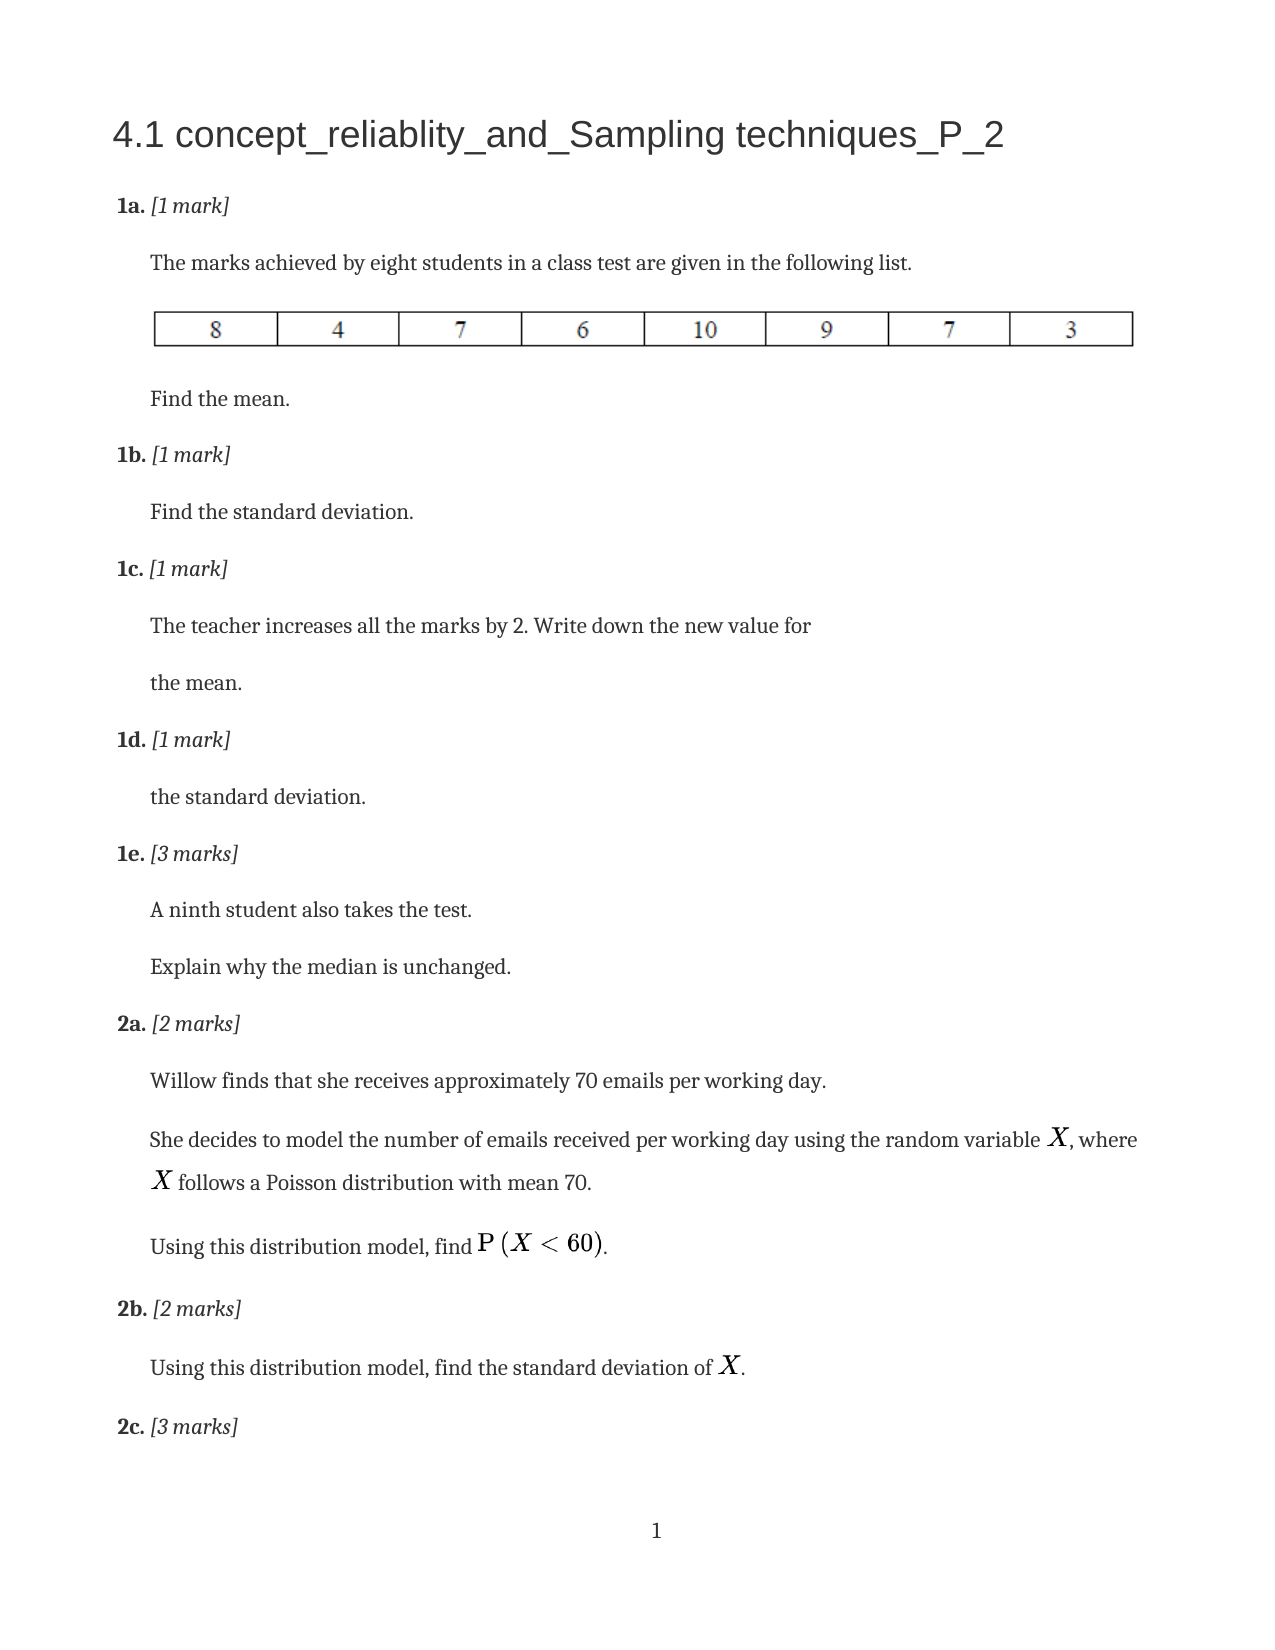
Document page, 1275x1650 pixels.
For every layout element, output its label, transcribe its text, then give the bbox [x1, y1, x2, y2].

text Using this distribution model, find the standard deviation of . [150, 1353, 1162, 1383]
text 1d. [1 mark] [112, 727, 1162, 753]
text A ninth student also takes the test. [150, 897, 1162, 923]
text 1e. [3 marks] [112, 840, 1162, 867]
text 1b. [1 mark] [112, 442, 1162, 468]
text Willow finds that she receives approximately 70 emails per working day. [150, 1068, 1162, 1094]
text 2b. [2 marks] [112, 1296, 1162, 1322]
text the standard deviation. [150, 783, 1162, 810]
picture [717, 1352, 741, 1378]
text Using this distribution model, find . [150, 1228, 1162, 1265]
text Explain why the median is unchanged. [150, 954, 1162, 980]
subtitle 4.1 concept_reliablity_and_Sampling techniques_P_2 [112, 112, 1162, 156]
text She decides to model the number of emails received per working day using the random variable , where follows a Poisson distribution with mean 70. [150, 1125, 1162, 1198]
text The teacher increases all the marks by 2. Write down the new value for [150, 613, 1162, 639]
picture [150, 306, 1142, 355]
picture [1046, 1124, 1070, 1150]
text the mean. [150, 670, 1162, 696]
text Find the standard deviation. [150, 499, 1162, 525]
picture [150, 1167, 173, 1193]
picture [477, 1228, 603, 1260]
text 1a. [1 mark] [112, 193, 1162, 219]
text Find the mean. [150, 385, 1162, 412]
text The marks achieved by eight students in a class test are given in the following list. [150, 250, 1162, 276]
text 2c. [3 marks] [112, 1414, 1162, 1440]
text 1c. [1 mark] [112, 556, 1162, 582]
text 2a. [2 marks] [112, 1011, 1162, 1037]
